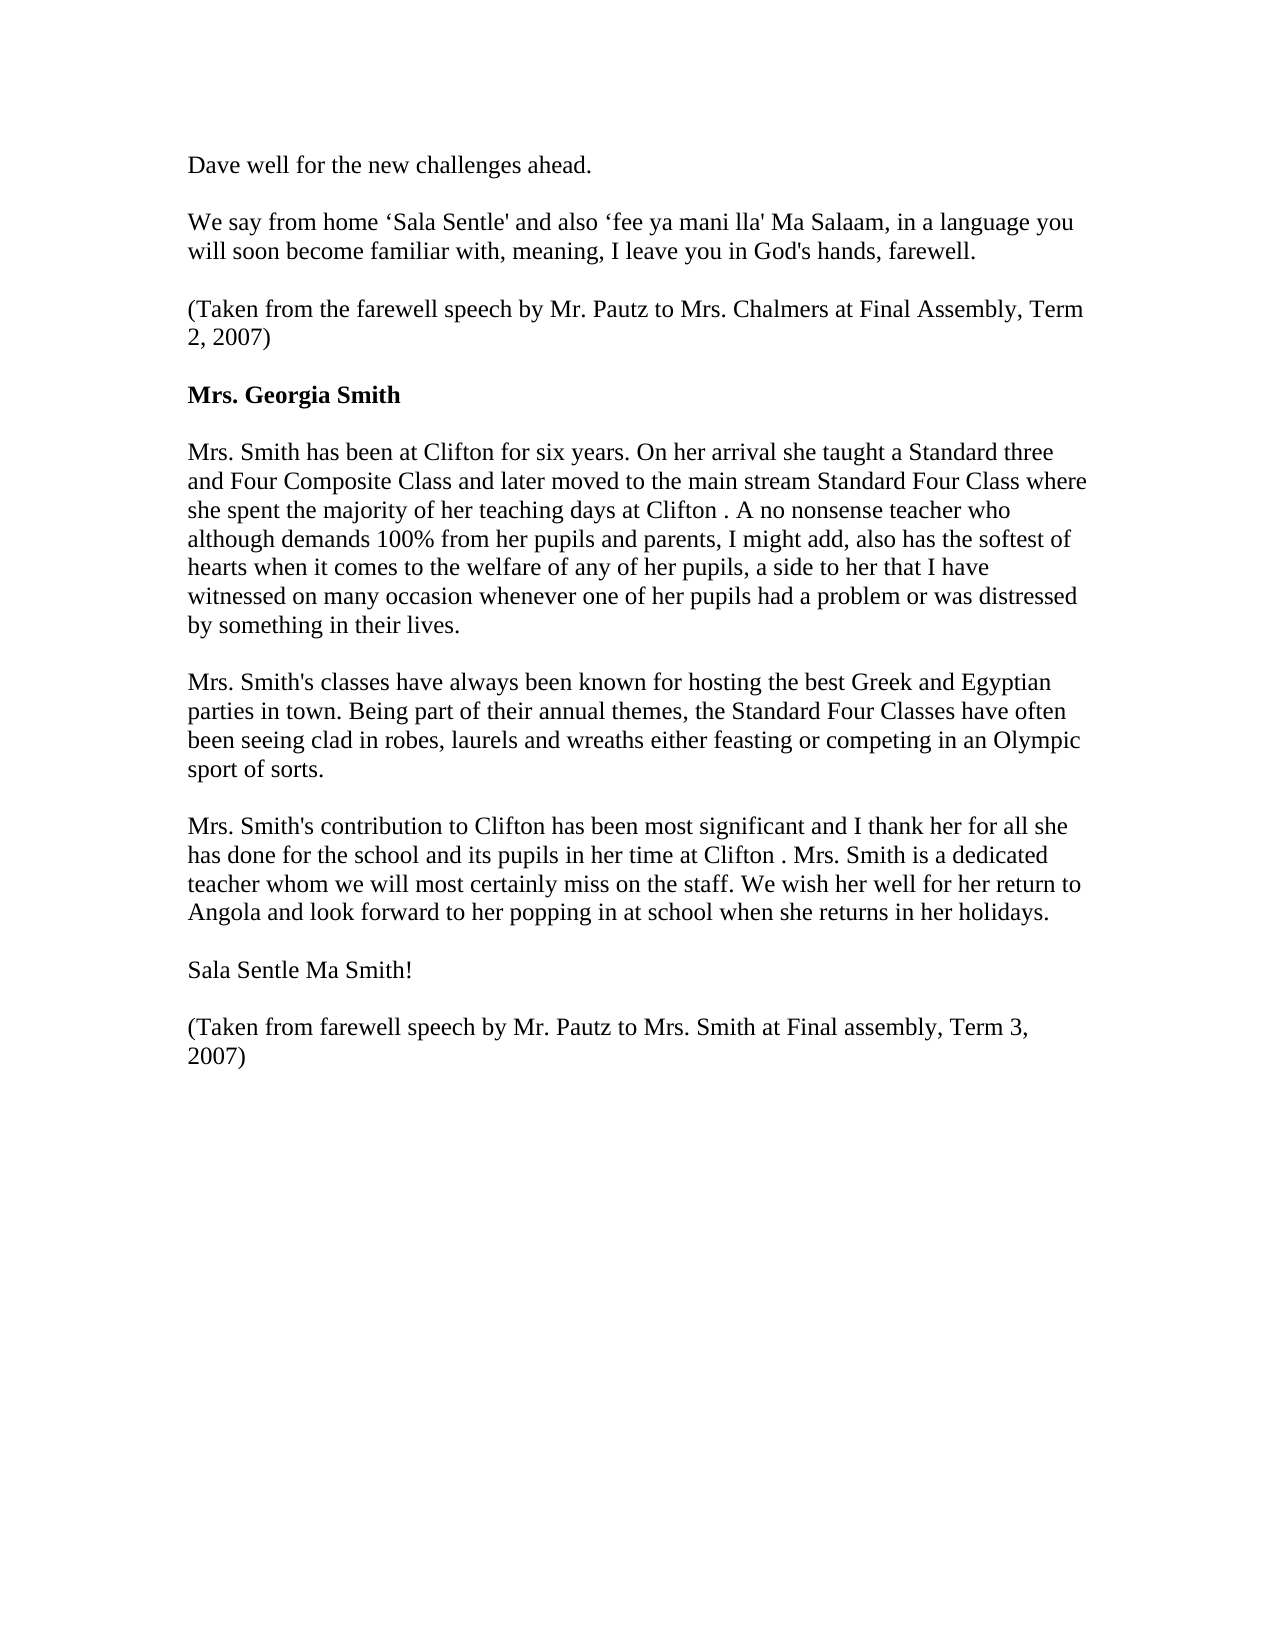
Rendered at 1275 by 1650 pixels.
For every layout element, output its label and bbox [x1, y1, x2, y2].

text [187, 150, 1087, 1070]
